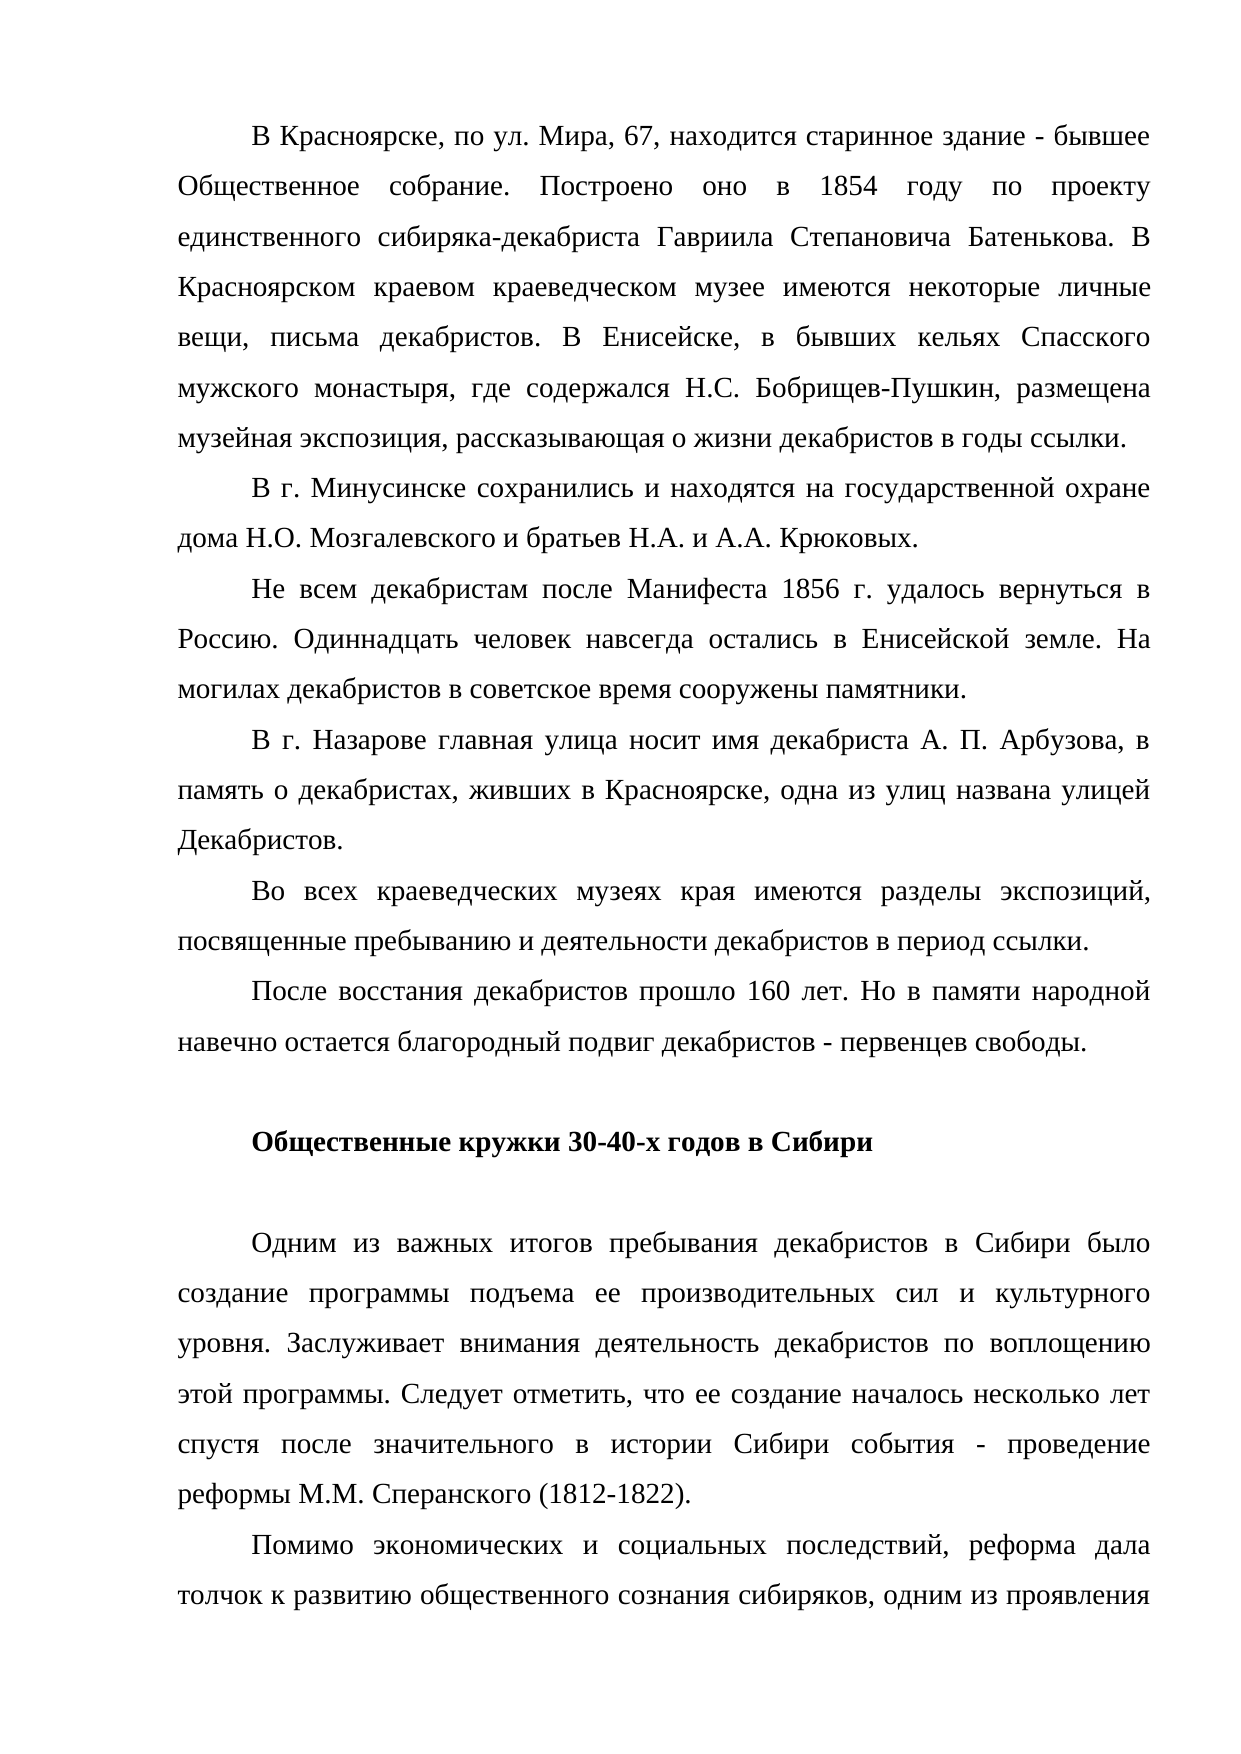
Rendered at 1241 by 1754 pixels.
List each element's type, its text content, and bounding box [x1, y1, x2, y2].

text Не всем декабристам после Манифеста 1856 г. удалось вернуться в Россию. Одиннадцать человек навсегда остались в Енисейской земле. На могилах декабристов в советское время сооружены памятники. [177, 571, 1152, 705]
text Одним из важных итогов пребывания декабристов в Сибири было создание программы подъема ее производительных сил и культурного уровня. Заслуживает внимания деятельность декабристов по воплощению этой программы. Следует отметить, что ее создание началось несколько лет спустя после значительного в истории Сибири события - проведение реформы М.М. Сперанского (1812-1822). [177, 1225, 1152, 1510]
text Общественные кружки 30-40-х годов в Сибири [177, 1124, 1152, 1158]
text В Красноярске, по ул. Мира, 67, находится старинное здание - бывшее Общественное собрание. Построено оно в 1854 году по проекту единственного сибиряка-декабриста Гавриила Степановича Батенькова. В Красноярском краевом краеведческом музее имеются некоторые личные вещи, письма декабристов. В Енисейске, в бывших кельях Спасского мужского монастыря, где содержался Н.С. Бобрищев-Пушкин, размещена музейная экспозиция, рассказывающая о жизни декабристов в годы ссылки. [177, 118, 1152, 453]
text Во всех краеведческих музеях края имеются разделы экспозиций, посвященные пребыванию и деятельности декабристов в период ссылки. [177, 873, 1152, 957]
text В г. Назарове главная улица носит имя декабриста А. П. Арбузова, в память о декабристах, живших в Красноярске, одна из улиц названа улицей Декабристов. [177, 722, 1152, 856]
text В г. Минусинске сохранились и находятся на государственной охране дома Н.О. Мозгалевского и братьев Н.А. и А.А. Крюковых. [177, 470, 1152, 554]
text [177, 1527, 1152, 1611]
text После восстания декабристов прошло 160 лет. Но в памяти народной навечно остается благородный подвиг декабристов - первенцев свободы. [177, 973, 1152, 1057]
